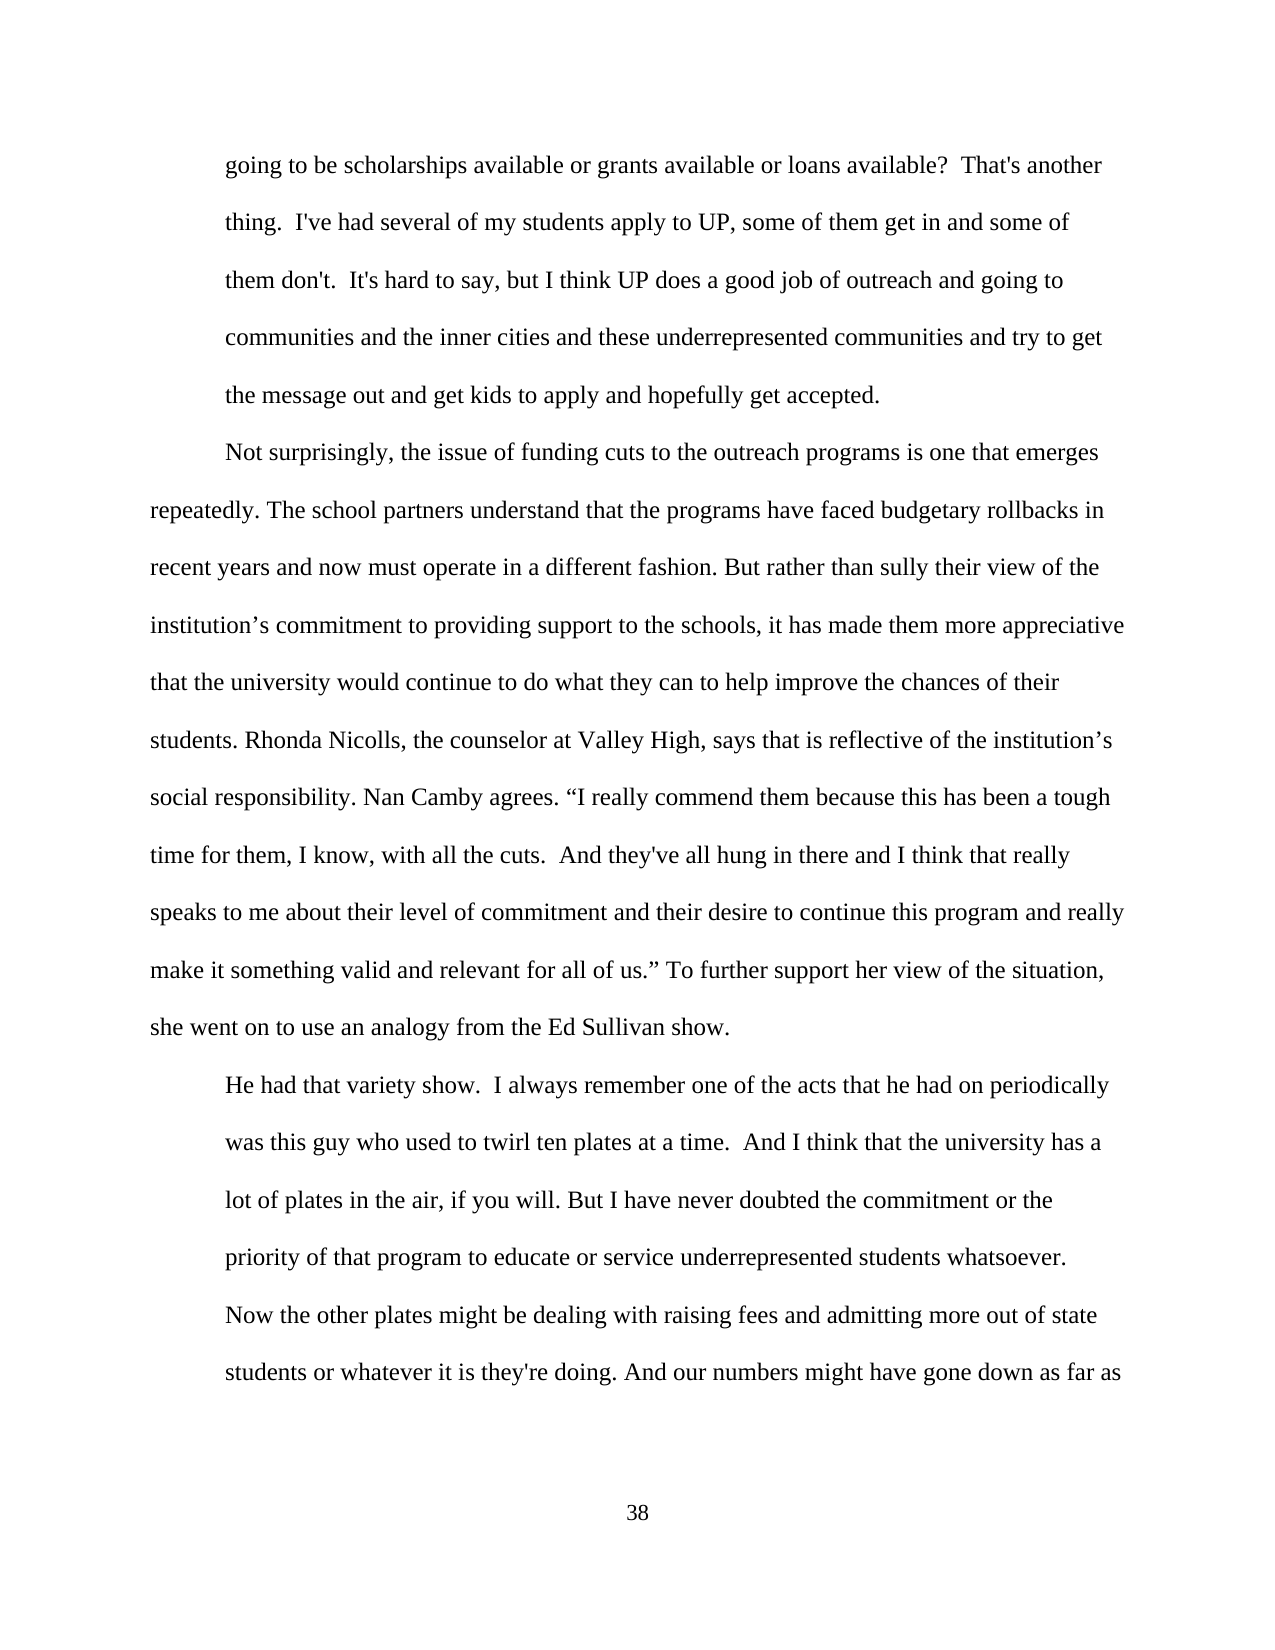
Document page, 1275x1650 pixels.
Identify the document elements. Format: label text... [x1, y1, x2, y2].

text Not surprisingly, the issue of funding cuts to the outreach programs is one that emerges repeatedly. The school partners understand that the programs have faced budgetary rollbacks in recent years and now must operate in a different fashion. But rather than sully their view of the institution’s commitment to providing support to the schools, it has made them more appreciative that the university would continue to do what they can to help improve the chances of their students. Rhonda Nicolls, the counselor at Valley High, says that is reflective of the institution’s social responsibility. Nan Camby agrees. “I really commend them because this has been a tough time for them, I know, with all the cuts. And they've all hung in there and I think that really speaks to me about their level of commitment and their desire to continue this program and really make it something valid and relevant for all of us.” To further support her view of the situation, she went on to use an analogy from the Ed Sullivan show. [150, 437, 1125, 1041]
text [225, 1070, 1125, 1386]
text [225, 150, 1125, 409]
